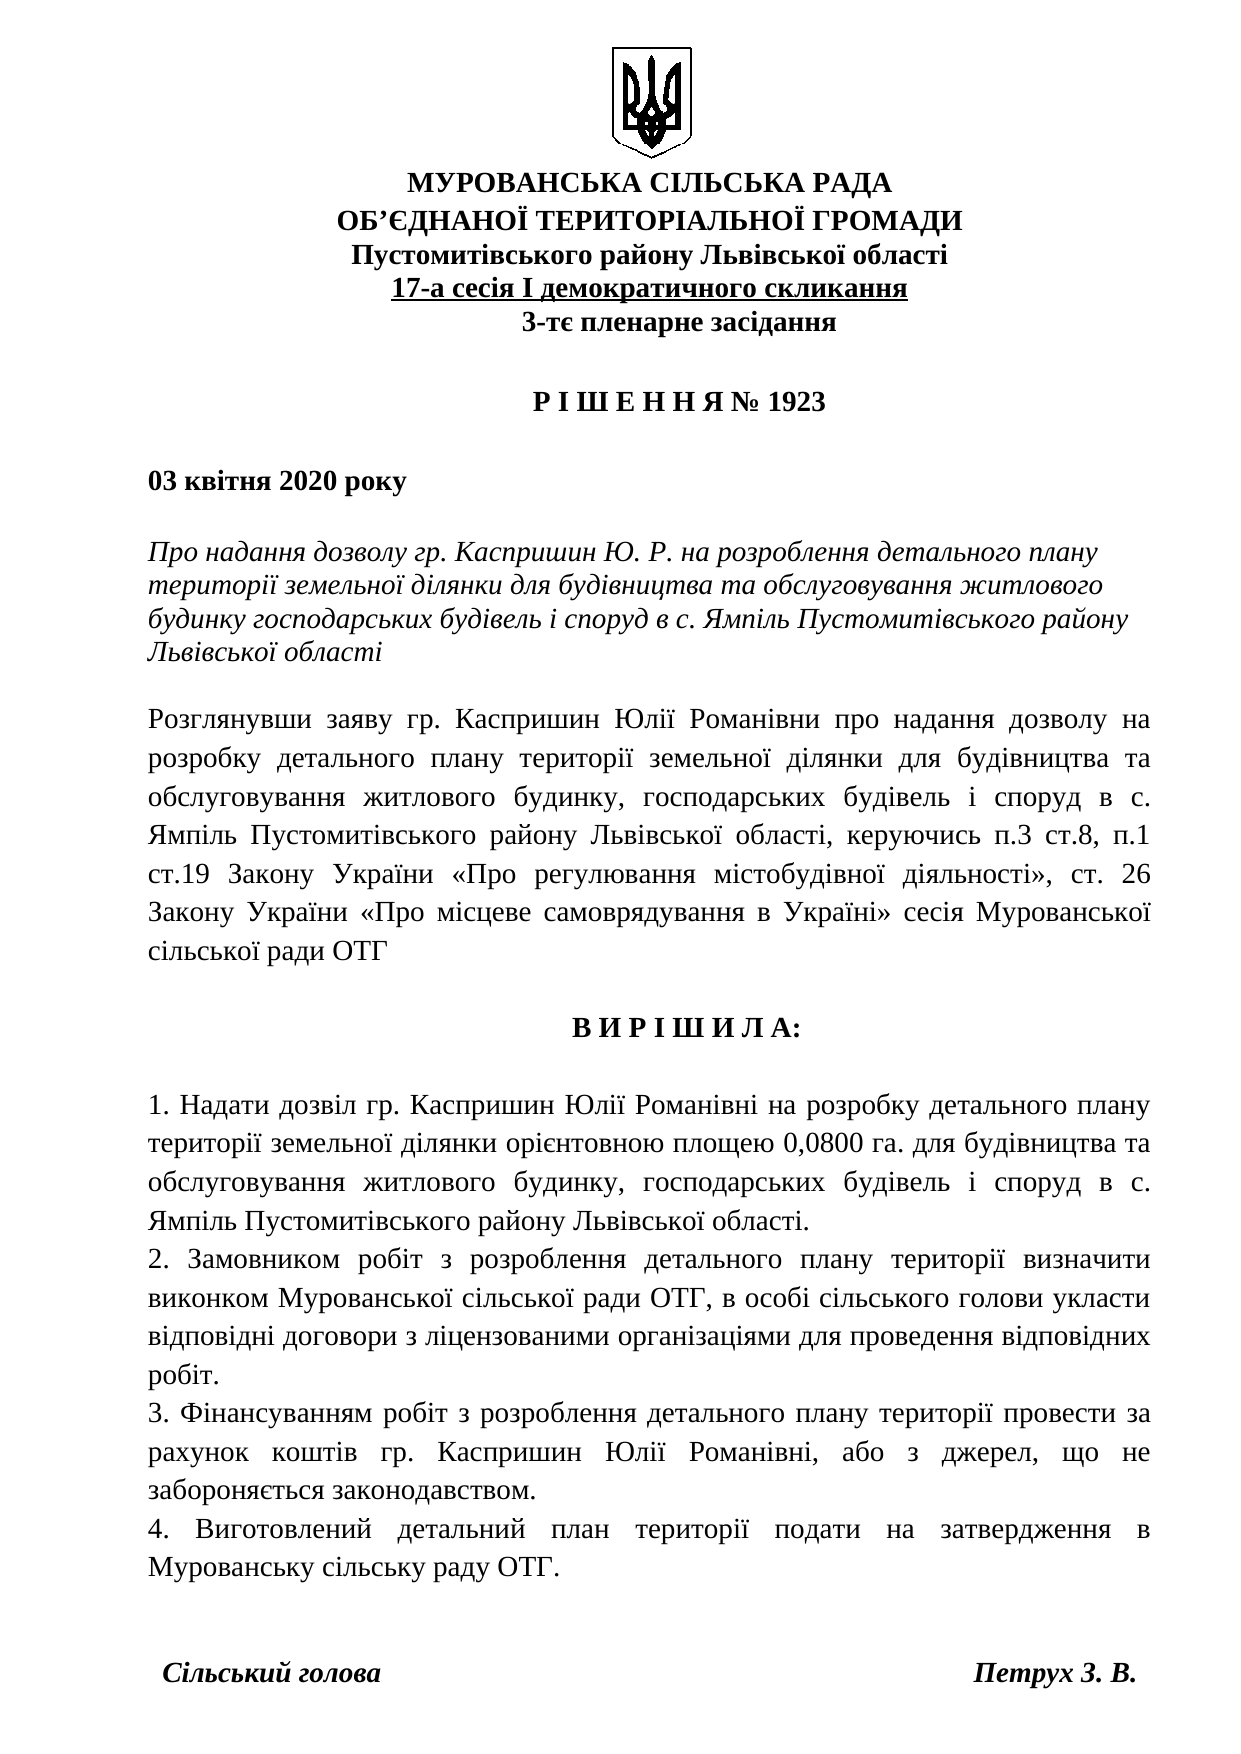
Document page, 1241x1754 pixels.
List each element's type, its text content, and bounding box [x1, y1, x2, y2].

text В И Р І Ш И Л А: [148, 1010, 1152, 1043]
text 1. Надати дозвіл гр. Каспришин Юлії Романівні на розробку детального плану території земельної ділянки орієнтовною площею 0,0800 га. для будівництва та обслуговування житлового будинку, господарських будівель і споруд в с. Ямпіль Пустомитівського району Львівської області. [148, 1087, 1152, 1236]
text 4. Виготовлений детальний план території подати на затвердження в Мурованську сільську раду ОТГ. [148, 1511, 1152, 1583]
text Про надання дозволу гр. Каспришин Ю. Р. на розроблення детального плану території земельної ділянки для будівництва та обслуговування житлового будинку господарських будівель і споруд в с. Ямпіль Пустомитівського району Львівської області [148, 534, 1152, 668]
text Розглянувши заяву гр. Каспришин Юлії Романівни про надання дозволу на розробку детального плану території земельної ділянки для будівництва та обслуговування житлового будинку, господарських будівель і споруд в с. Ямпіль Пустомитівського району Львівської області, керуючись п.3 ст.8, п.1 ст.19 Закону України «Про регулювання містобудівної діяльності», ст. 26 Закону України «Про місцеве самоврядування в Україні» сесія Мурованської сільської ради ОТГ [148, 702, 1152, 966]
text 2. Замовником робіт з розроблення детального плану території визначити виконком Мурованської сільської ради ОТГ, в особі сільського голови укласти відповідні договори з ліцензованими організаціями для проведення відповідних робіт. [148, 1241, 1152, 1390]
text Р І Ш Е Н Н Я № 1923 [148, 384, 1211, 418]
picture [608, 47, 697, 160]
text МУРОВАНСЬКА СІЛЬСЬКА РАДА [148, 44, 1152, 198]
text 3-тє пленарне засідання [148, 304, 1211, 337]
text Пустомитівського району Львівської області [148, 237, 1152, 270]
text Сільський голова Петрух З. В. [148, 1655, 1152, 1689]
text 3. Фінансуванням робіт з розроблення детального плану території провести за рахунок коштів гр. Каспришин Юлії Романівні, або з джерел, що не забороняється законодавством. [148, 1395, 1152, 1506]
text 17-а сесія І демократичного скликання [148, 270, 1152, 304]
text 03 квітня 2020 року [148, 463, 1152, 497]
text ОБ’ЄДНАНОЇ ТЕРИТОРІАЛЬНОЇ ГРОМАДИ [148, 203, 1152, 237]
